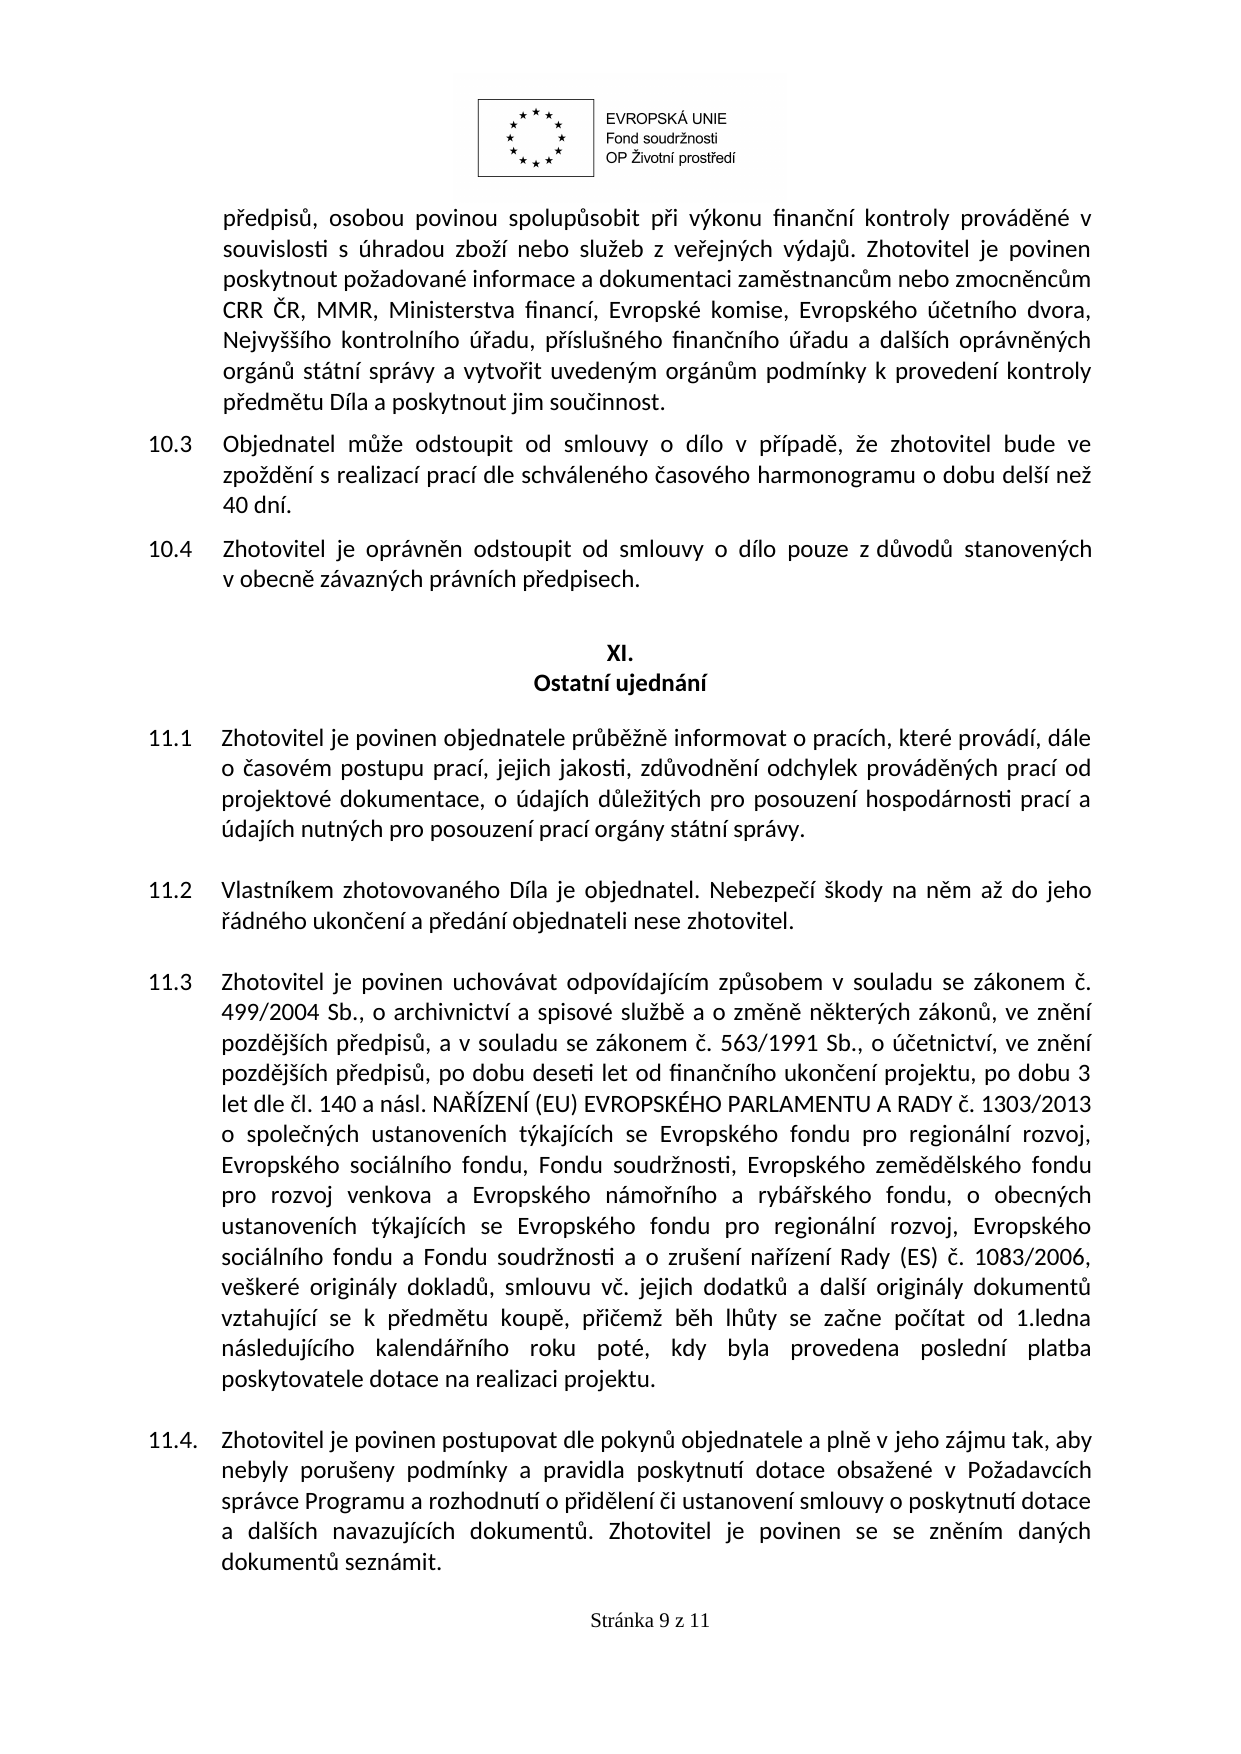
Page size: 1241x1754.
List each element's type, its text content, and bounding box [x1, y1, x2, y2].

text Ostatní ujednání [148, 667, 1092, 698]
text 11.1 Zhotovitel je povinen objednatele průběžně informovat o pracích, které provádí, dále o časovém postupu prací, jejich jakosti, zdůvodnění odchylek prováděných prací od projektové dokumentace, o údajích důležitých pro posouzení hospodárnosti prací a údajích nutných pro posouzení prací orgány státní správy. [148, 722, 1092, 844]
text 11.3 Zhotovitel je povinen uchovávat odpovídajícím způsobem v souladu se zákonem č. 499/2004 Sb., o archivnictví a spisové službě a o změně některých zákonů, ve znění pozdějších předpisů, a v souladu se zákonem č. 563/1991 Sb., o účetnictví, ve znění pozdějších předpisů, po dobu deseti let od finančního ukončení projektu, po dobu 3 let dle čl. 140 a násl. NAŘÍZENÍ (EU) EVROPSKÉHO PARLAMENTU A RADY č. 1303/2013 o společných ustanoveních týkajících se Evropského fondu pro regionální rozvoj, Evropského sociálního fondu, Fondu soudržnosti, Evropského zemědělského fondu pro rozvoj venkova a Evropského námořního a rybářského fondu, o obecných ustanoveních týkajících se Evropského fondu pro regionální rozvoj, Evropského sociálního fondu a Fondu soudržnosti a o zrušení nařízení Rady (ES) č. 1083/2006, veškeré originály dokladů, smlouvu vč. jejich dodatků a další originály dokumentů vztahující se k předmětu koupě, přičemž běh lhůty se začne počítat od 1.ledna následujícího kalendářního roku poté, kdy byla provedena poslední platba poskytovatele dotace na realizaci projektu. [148, 966, 1092, 1393]
text 11.4. Zhotovitel je povinen postupovat dle pokynů objednatele a plně v jeho zájmu tak, aby nebyly porušeny podmínky a pravidla poskytnutí dotace obsažené v Požadavcích správce Programu a rozhodnutí o přidělení či ustanovení smlouvy o poskytnutí dotace a dalších navazujících dokumentů. Zhotovitel je povinen se se zněním daných dokumentů seznámit. [148, 1424, 1092, 1576]
text 10.3 Objednatel může odstoupit od smlouvy o dílo v případě, že zhotovitel bude ve zpoždění s realizací prací dle schváleného časového harmonogramu o dobu delší než 40 dní. [148, 429, 1092, 520]
text 10.4 Zhotovitel je oprávněn odstoupit od smlouvy o dílo pouze z důvodů stanovených v obecně závazných právních předpisech. [148, 533, 1092, 594]
picture [452, 73, 788, 203]
text 11.2 Vlastníkem zhotovovaného Díla je objednatel. Nebezpečí škody na něm až do jeho řádného ukončení a předání objednateli nese zhotovitel. [148, 874, 1092, 936]
text XI. [148, 637, 1092, 667]
